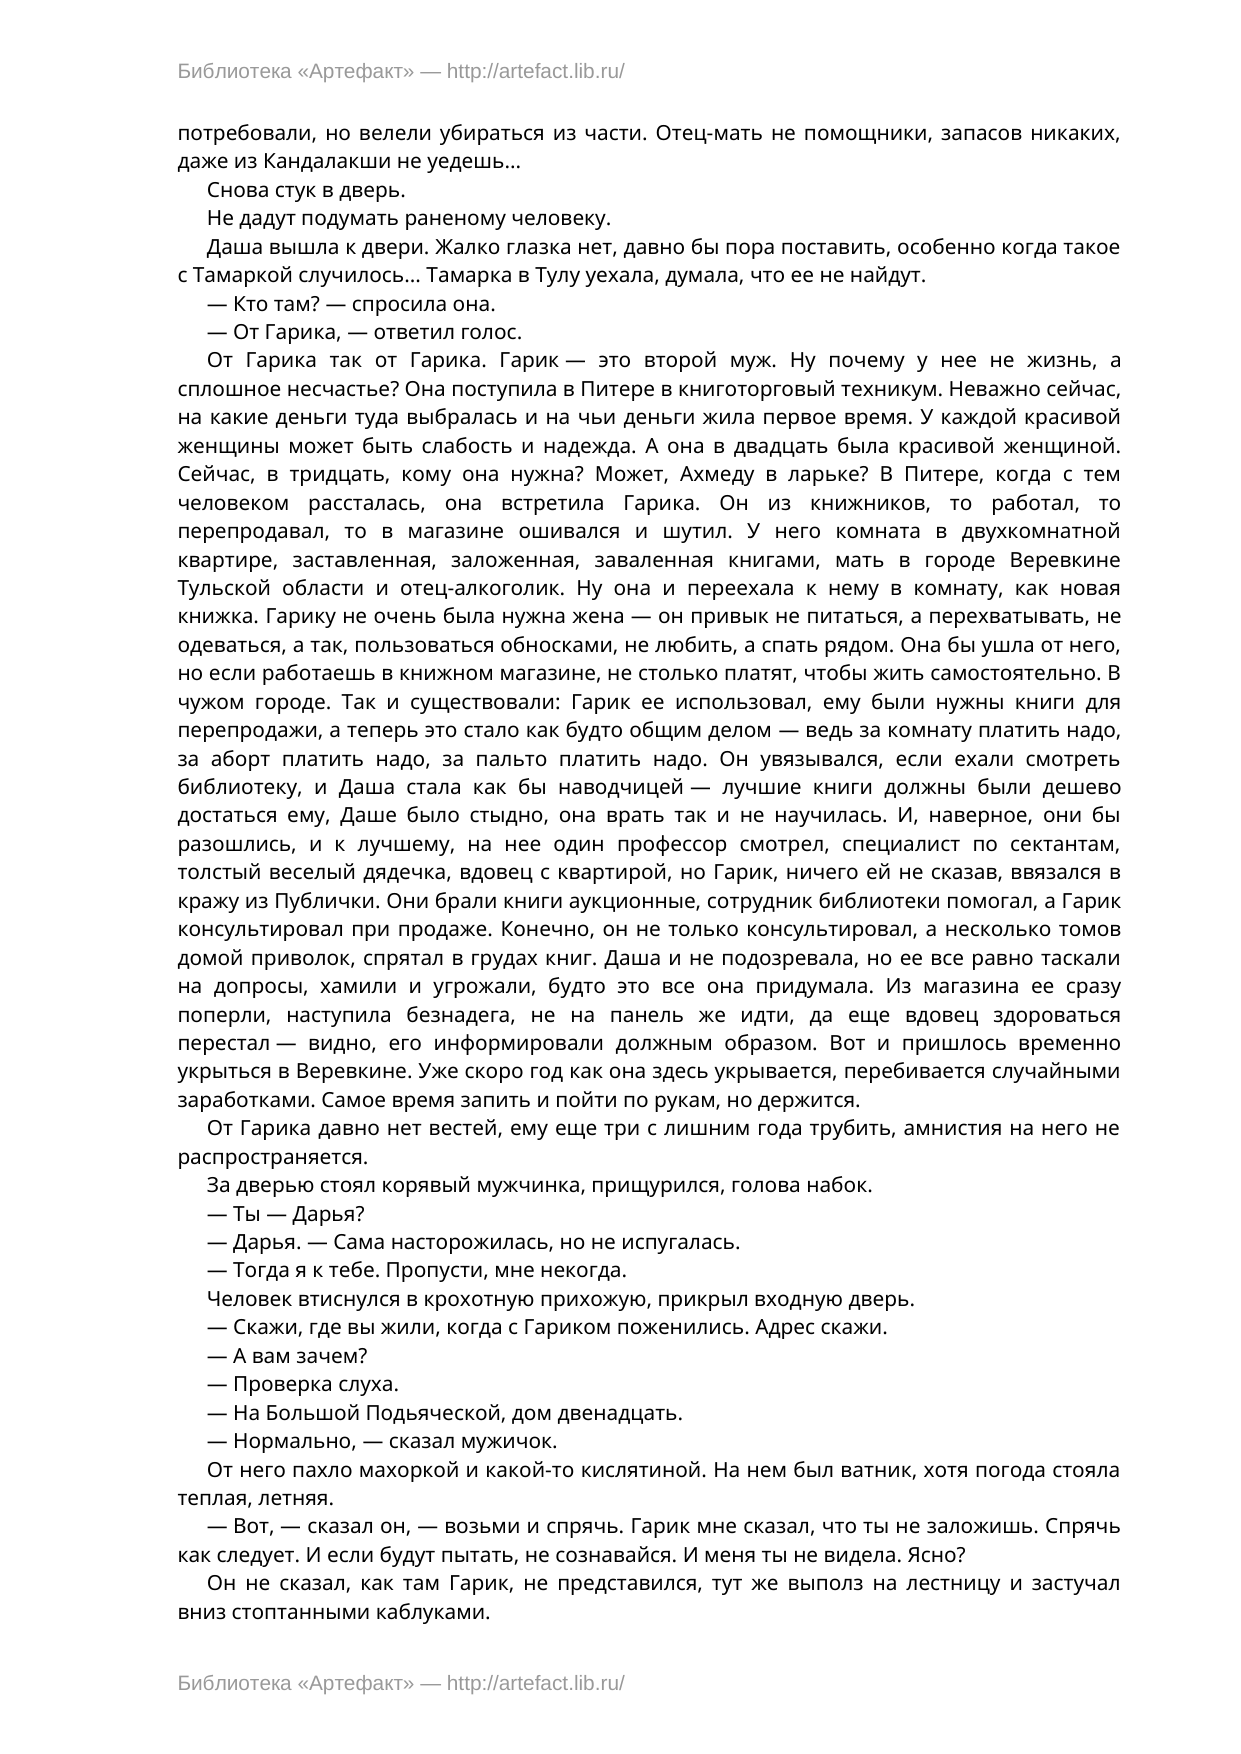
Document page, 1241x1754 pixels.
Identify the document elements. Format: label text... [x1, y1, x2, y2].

text — Проверка слуха. [177, 1369, 1122, 1398]
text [177, 118, 1122, 175]
text Даша вышла к двери. Жалко глазка нет, давно бы пора поставить, особенно когда такое с Тамаркой случилось... Тамарка в Тулу уехала, думала, что ее не найдут. [177, 232, 1122, 289]
text За дверью стоял корявый мужчинка, прищурился, голова набок. [177, 1170, 1122, 1199]
text — Ты — Дарья? [177, 1199, 1122, 1227]
text Человек втиснулся в крохотную прихожую, прикрыл входную дверь. [177, 1284, 1122, 1312]
text — Тогда я к тебе. Пропусти, мне некогда. [177, 1256, 1122, 1284]
text — Кто там? — спросила она. [177, 289, 1122, 317]
text От него пахло махоркой и какой-то кислятиной. На нем был ватник, хотя погода стояла теплая, летняя. [177, 1455, 1122, 1512]
text — Скажи, где вы жили, когда с Гариком поженились. Адрес скажи. [177, 1312, 1122, 1341]
text Он не сказал, как там Гарик, не представился, тут же выполз на лестницу и застучал вниз стоптанными каблуками. [177, 1568, 1122, 1625]
text — На Большой Подьяческой, дом двенадцать. [177, 1398, 1122, 1426]
text От Гарика давно нет вестей, ему еще три с лишним года трубить, амнистия на него не распространяется. [177, 1113, 1122, 1170]
text — А вам зачем? [177, 1341, 1122, 1369]
text — Нормально, — сказал мужичок. [177, 1426, 1122, 1455]
text — Дарья. — Сама насторожилась, но не испугалась. [177, 1227, 1122, 1256]
text — От Гарика, — ответил голос. [177, 317, 1122, 346]
text От Гарика так от Гарика. Гарик — это второй муж. Ну почему у нее не жизнь, а сплошное несчастье? Она поступила в Питере в книготорговый техникум. Неважно сейчас, на какие деньги туда выбралась и на чьи деньги жила первое время. У каждой красивой женщины может быть слабость и надежда. А она в двадцать была красивой женщиной. Сейчас, в тридцать, кому она нужна? Может, Ахмеду в ларьке? В Питере, когда с тем человеком рассталась, она встретила Гарика. Он из книжников, то работал, то перепродавал, то в магазине ошивался и шутил. У него комната в двухкомнатной квартире, заставленная, заложенная, заваленная книгами, мать в городе Веревкине Тульской области и отец-алкоголик. Ну она и переехала к нему в комнату, как новая книжка. Гарику не очень была нужна жена — он привык не питаться, а перехватывать, не одеваться, а так, пользоваться обносками, не любить, а спать рядом. Она бы ушла от него, но если работаешь в книжном магазине, не столько платят, чтобы жить самостоятельно. В чужом городе. Так и существовали: Гарик ее использовал, ему были нужны книги для перепродажи, а теперь это стало как будто общим делом — ведь за комнату платить надо, за аборт платить надо, за пальто платить надо. Он увязывался, если ехали смотреть библиотеку, и Даша стала как бы наводчицей — лучшие книги должны были дешево достаться ему, Даше было стыдно, она врать так и не научилась. И, наверное, они бы разошлись, и к лучшему, на нее один профессор смотрел, специалист по сектантам, толстый веселый дядечка, вдовец с квартирой, но Гарик, ничего ей не сказав, ввязался в кражу из Публички. Они брали книги аукционные, сотрудник библиотеки помогал, а Гарик консультировал при продаже. Конечно, он не только консультировал, а несколько томов домой приволок, спрятал в грудах книг. Даша и не подозревала, но ее все равно таскали на допросы, хамили и угрожали, будто это все она придумала. Из магазина ее сразу поперли, наступила безнадега, не на панель же идти, да еще вдовец здороваться перестал — видно, его информировали должным образом. Вот и пришлось временно укрыться в Веревкине. Уже скоро год как она здесь укрывается, перебивается случайными заработками. Самое время запить и пойти по рукам, но держится. [177, 346, 1122, 1113]
text — Вот, — сказал он, — возьми и спрячь. Гарик мне сказал, что ты не заложишь. Спрячь как следует. И если будут пытать, не сознавайся. И меня ты не видела. Ясно? [177, 1512, 1122, 1568]
text Снова стук в дверь. [177, 175, 1122, 203]
text Не дадут подумать раненому человеку. [177, 203, 1122, 232]
